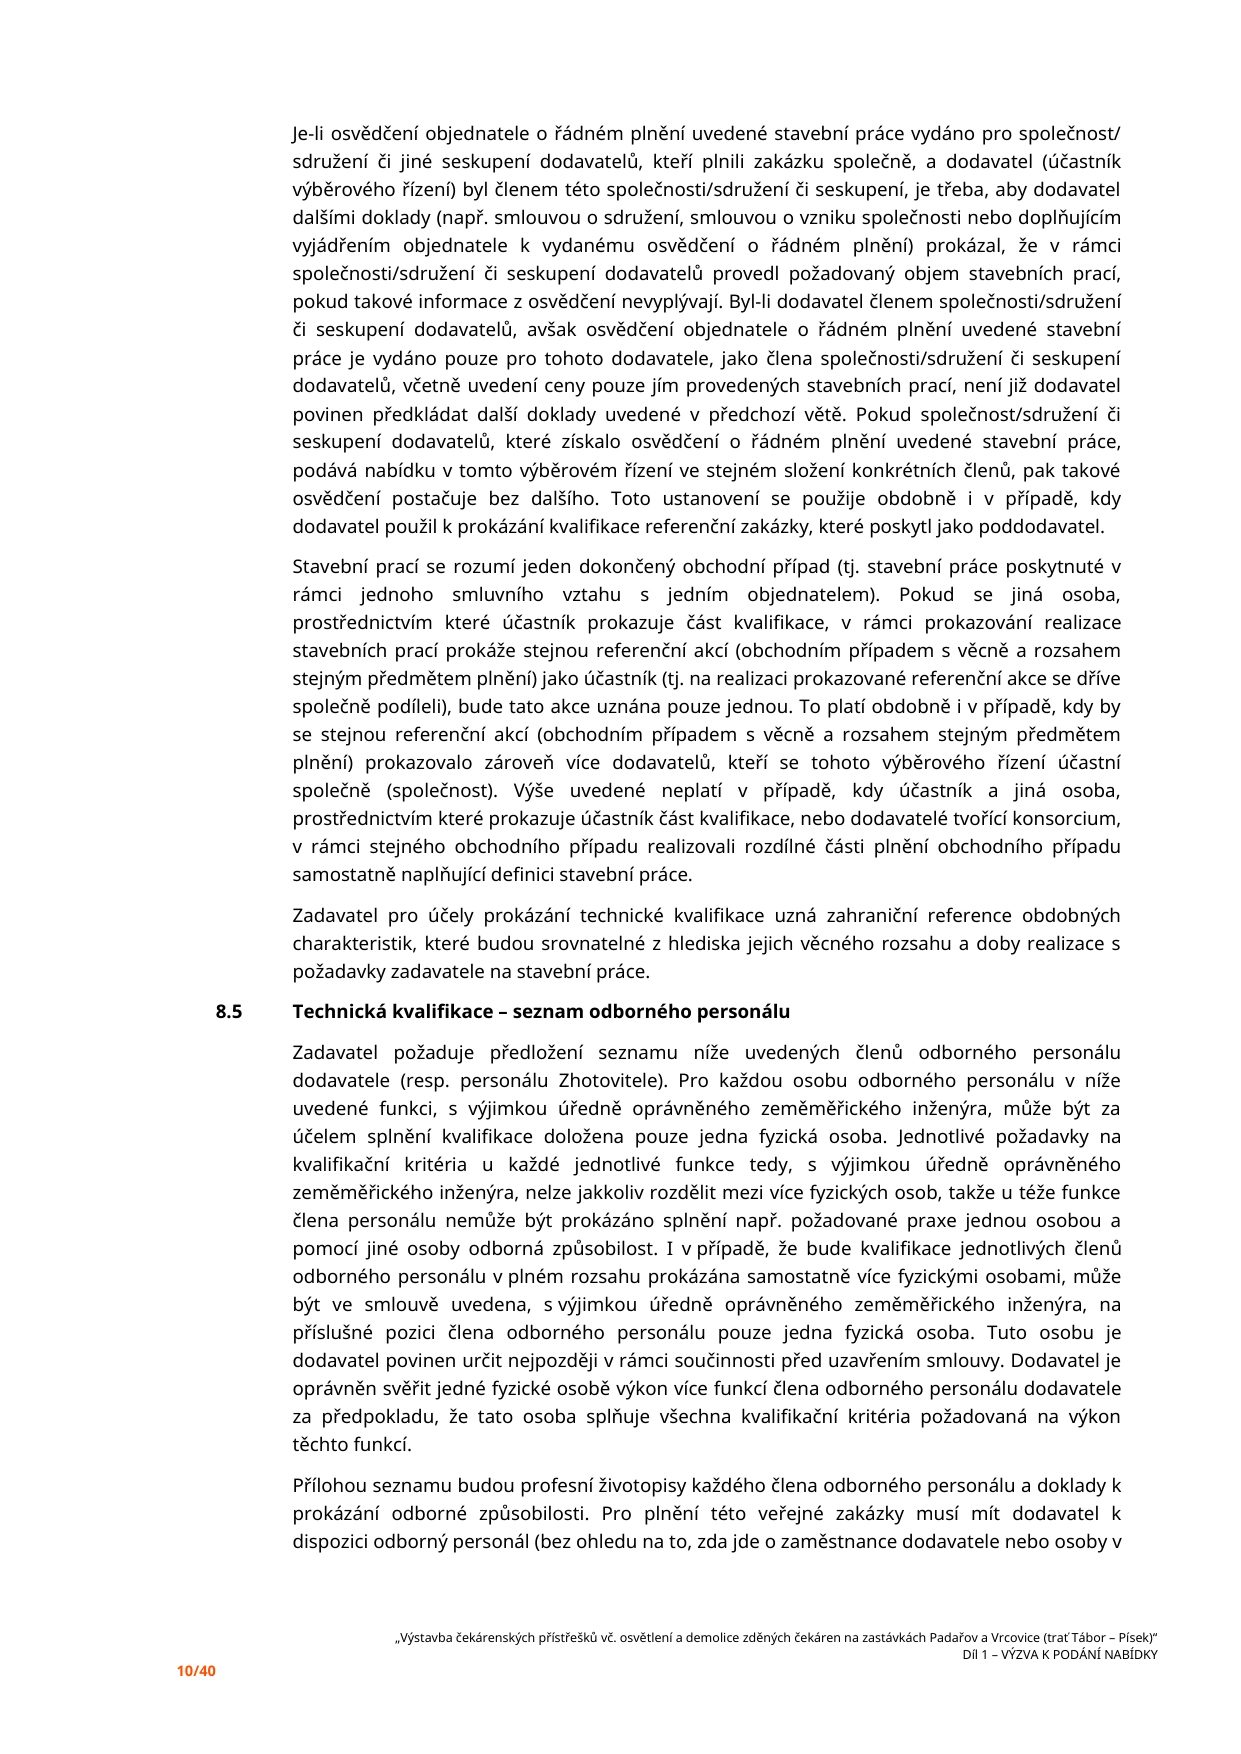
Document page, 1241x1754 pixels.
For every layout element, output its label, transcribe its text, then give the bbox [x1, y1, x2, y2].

text Je-li osvědčení objednatele o řádném plnění uvedené stavební práce vydáno pro společnost/ sdružení či jiné seskupení dodavatelů, kteří plnili zakázku společně, a dodavatel (účastník výběrového řízení) byl členem této společnosti/sdružení či seskupení, je třeba, aby dodavatel dalšími doklady (např. smlouvou o sdružení, smlouvou o vzniku společnosti nebo doplňujícím vyjádřením objednatele k vydanému osvědčení o řádném plnění) prokázal, že v rámci společnosti/sdružení či seskupení dodavatelů provedl požadovaný objem stavebních prací, pokud takové informace z osvědčení nevyplývají. Byl-li dodavatel členem společnosti/sdružení či seskupení dodavatelů, avšak osvědčení objednatele o řádném plnění uvedené stavební práce je vydáno pouze pro tohoto dodavatele, jako člena společnosti/sdružení či seskupení dodavatelů, včetně uvedení ceny pouze jím provedených stavebních prací, není již dodavatel povinen předkládat další doklady uvedené v předchozí větě. Pokud společnost/sdružení či seskupení dodavatelů, které získalo osvědčení o řádném plnění uvedené stavební práce, podává nabídku v tomto výběrovém řízení ve stejném složení konkrétních členů, pak takové osvědčení postačuje bez dalšího. Toto ustanovení se použije obdobně i v případě, kdy dodavatel použil k prokázání kvalifikace referenční zakázky, které poskytl jako poddodavatel. [292, 121, 1122, 538]
text Zadavatel požaduje předložení seznamu níže uvedených členů odborného personálu dodavatele (resp. personálu Zhotovitele). Pro každou osobu odborného personálu v níže uvedené funkci, s výjimkou úředně oprávněného zeměměřického inženýra, může být za účelem splnění kvalifikace doložena pouze jedna fyzická osoba. Jednotlivé požadavky na kvalifikační kritéria u každé jednotlivé funkce tedy, s výjimkou úředně oprávněného zeměměřického inženýra, nelze jakkoliv rozdělit mezi více fyzických osob, takže u téže funkce člena personálu nemůže být prokázáno splnění např. požadované praxe jednou osobou a pomocí jiné osoby odborná způsobilost. I v případě, že bude kvalifikace jednotlivých členů odborného personálu v plném rozsahu prokázána samostatně více fyzickými osobami, může být ve smlouvě uvedena, s výjimkou úředně oprávněného zeměměřického inženýra, na příslušné pozici člena odborného personálu pouze jedna fyzická osoba. Tuto osobu je dodavatel povinen určit nejpozději v rámci součinnosti před uzavřením smlouvy. Dodavatel je oprávněn svěřit jedné fyzické osobě výkon více funkcí člena odborného personálu dodavatele za předpokladu, že tato osoba splňuje všechna kvalifikační kritéria požadovaná na výkon těchto funkcí. [292, 1039, 1122, 1457]
text Stavební prací se rozumí jeden dokončený obchodní případ (tj. stavební práce poskytnuté v rámci jednoho smluvního vztahu s jedním objednatelem). Pokud se jiná osoba, prostřednictvím které účastník prokazuje část kvalifikace, v rámci prokazování realizace stavebních prací prokáže stejnou referenční akcí (obchodním případem s věcně a rozsahem stejným předmětem plnění) jako účastník (tj. na realizaci prokazované referenční akce se dříve společně podíleli), bude tato akce uznána pouze jednou. To platí obdobně i v případě, kdy by se stejnou referenční akcí (obchodním případem s věcně a rozsahem stejným předmětem plnění) prokazovalo zároveň více dodavatelů, kteří se tohoto výběrového řízení účastní společně (společnost). Výše uvedené neplatí v případě, kdy účastník a jiná osoba, prostřednictvím které prokazuje účastník část kvalifikace, nebo dodavatelé tvořící konsorcium, v rámci stejného obchodního případu realizovali rozdílné části plnění obchodního případu samostatně naplňující definici stavební práce. [292, 553, 1122, 887]
text Technická kvalifikace – seznam odborného personálu [216, 999, 1122, 1024]
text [292, 1472, 1122, 1554]
text Zadavatel pro účely prokázání technické kvalifikace uzná zahraniční reference obdobných charakteristik, které budou srovnatelné z hlediska jejich věcného rozsahu a doby realizace s požadavky zadavatele na stavební práce. [292, 902, 1122, 984]
